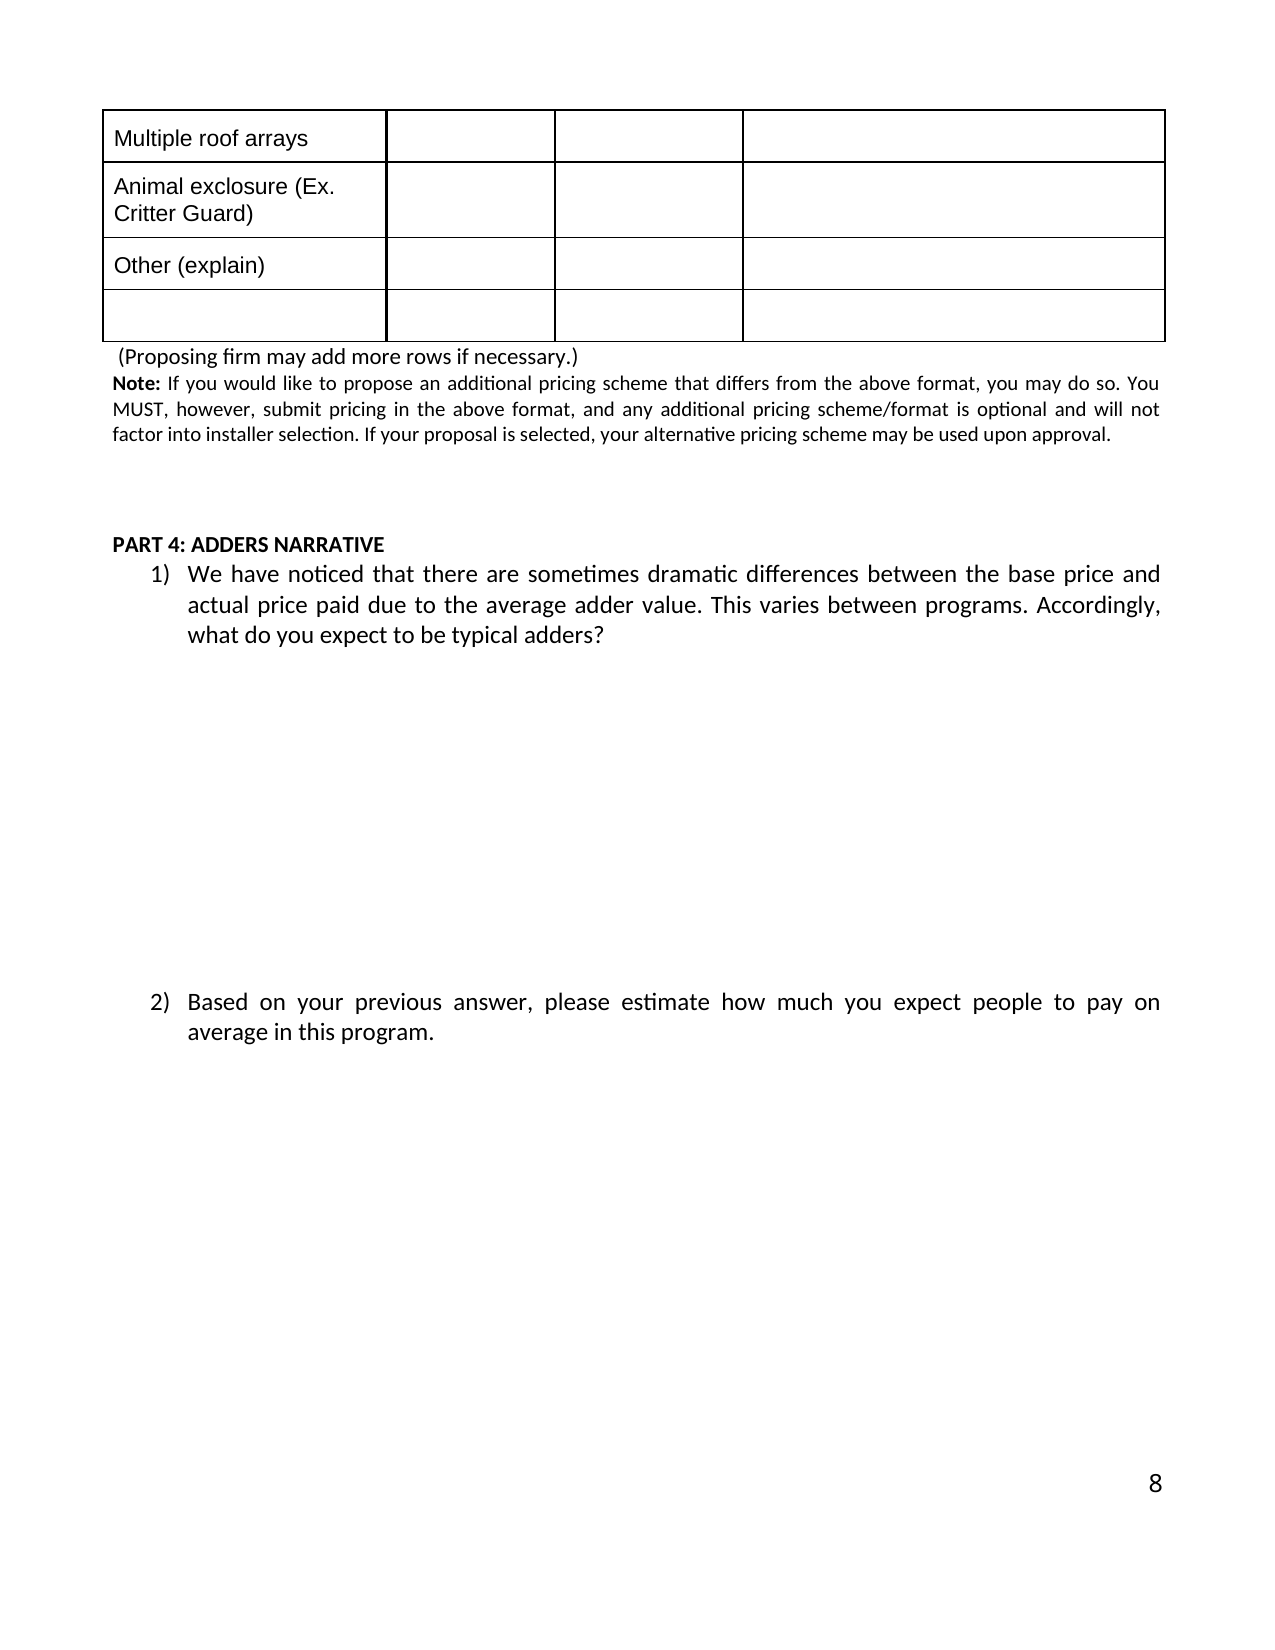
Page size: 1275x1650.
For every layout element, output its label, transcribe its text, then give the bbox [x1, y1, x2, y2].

table_cell [388, 290, 554, 341]
table_cell [104, 290, 385, 341]
table_cell Other (explain) [104, 238, 385, 288]
table_cell [388, 163, 554, 236]
table_cell [744, 163, 1164, 236]
table_cell Animal exclosure (Ex. Critter Guard) [104, 163, 385, 236]
text (Proposing firm may add more rows if necessary.) [112, 342, 1162, 370]
table_cell [744, 290, 1164, 341]
table_cell [556, 238, 742, 288]
table_cell [388, 111, 554, 161]
table_cell [556, 111, 742, 161]
text Note: If you would like to propose an additional pricing scheme that differs from the above format, you may do so. You MUST, however, submit pricing in the above format, and any additional pricing scheme/format is optional and will not factor into installer selection. If your proposal is selected, your alternative pricing scheme may be used upon approval. [112, 370, 1162, 447]
table_cell [388, 238, 554, 288]
table_cell [744, 238, 1164, 288]
table_cell [744, 111, 1164, 161]
text PART 4: ADDERS NARRATIVE [112, 531, 1162, 559]
table_cell [556, 290, 742, 341]
table_cell [556, 163, 742, 236]
list We have noticed that there are sometimes dramatic differences between the base price and actual price paid due to the average adder value. This varies between programs. Accordingly, what do you expect to be typical adders? [150, 559, 1162, 650]
list Based on your previous answer, please estimate how much you expect people to pay on average in this program. [150, 986, 1162, 1047]
table_cell Multiple roof arrays [104, 111, 385, 161]
